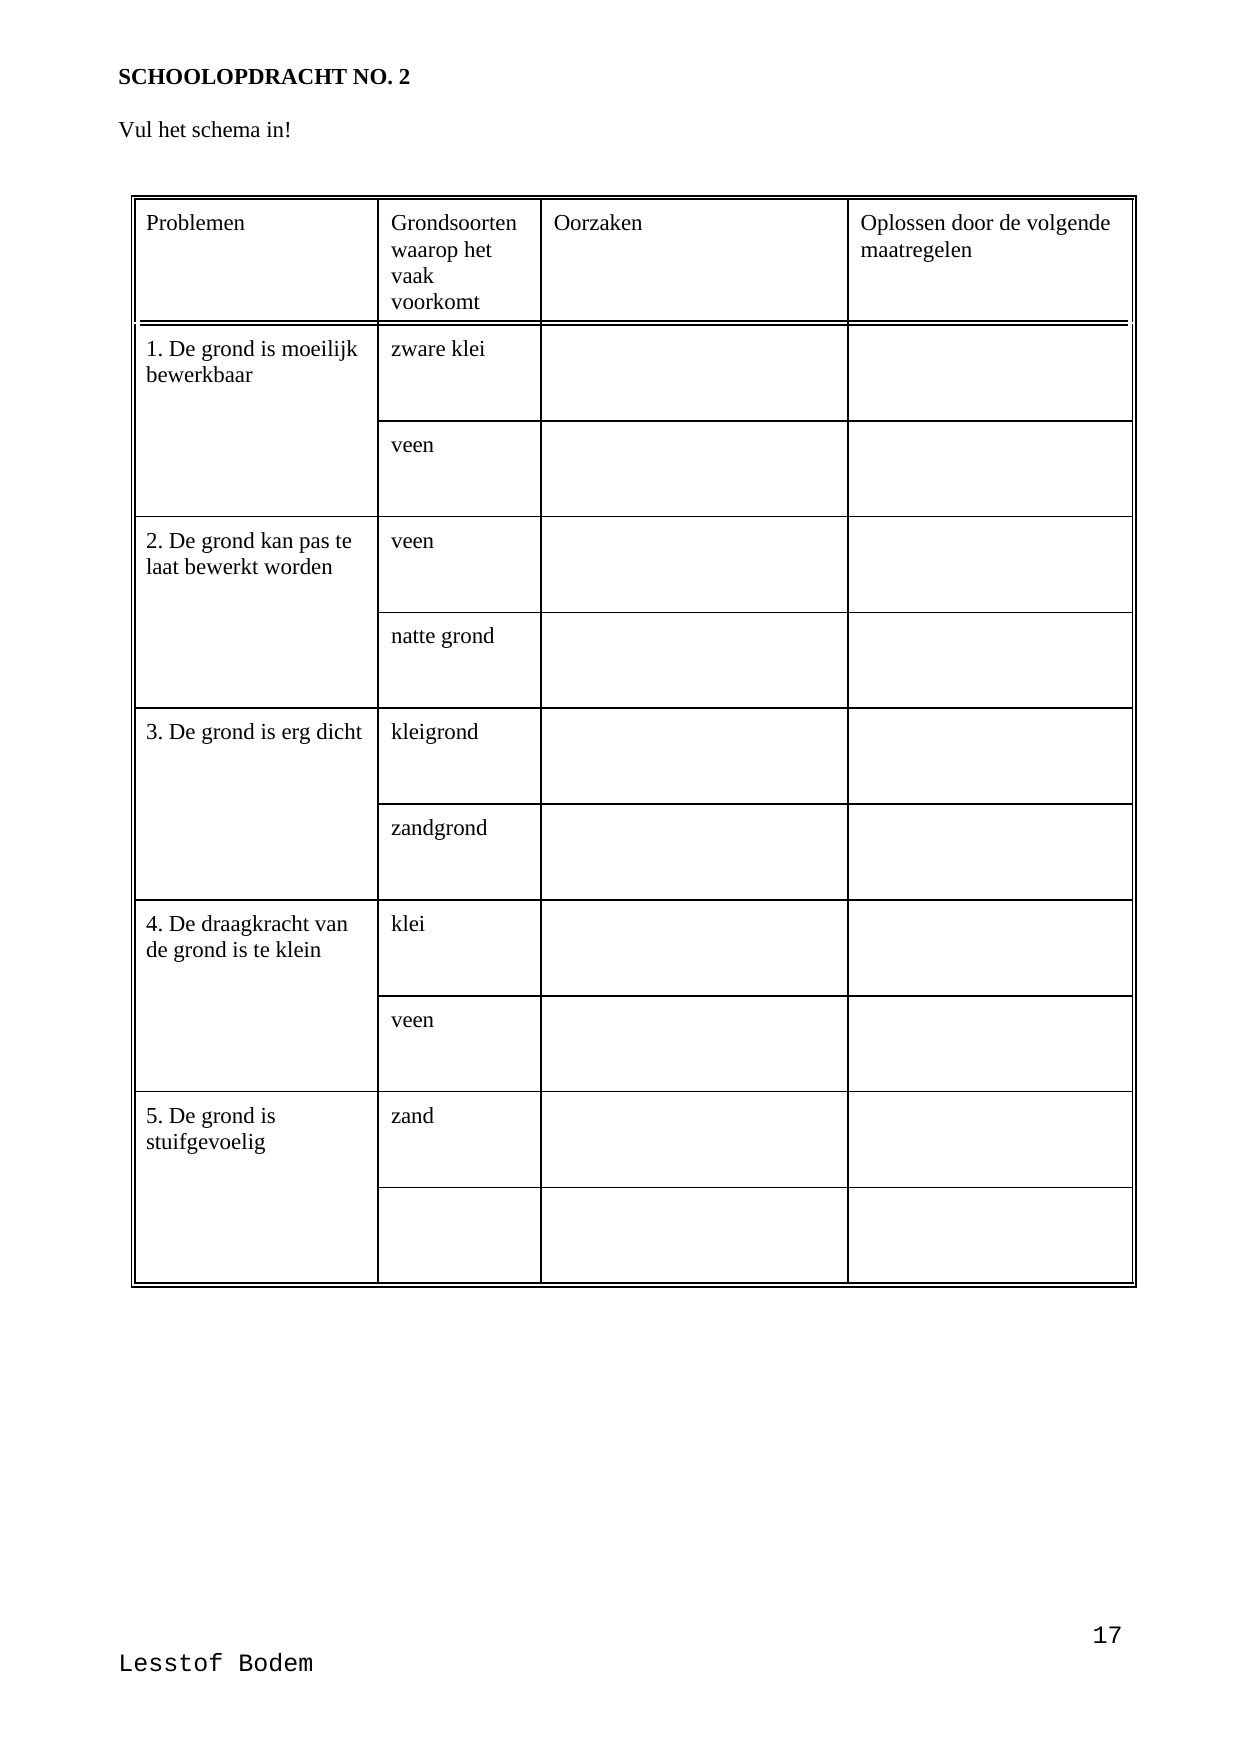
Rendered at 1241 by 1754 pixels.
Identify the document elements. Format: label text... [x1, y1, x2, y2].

table_header Problemen [136, 200, 377, 320]
table_cell [542, 805, 847, 899]
table_cell kleigrond [379, 709, 540, 803]
table_cell [542, 422, 847, 516]
table_cell [136, 420, 377, 516]
table_cell veen [379, 422, 540, 516]
table_cell 3. De grond is erg dicht [136, 709, 377, 803]
table_cell [849, 613, 1132, 707]
table_cell [136, 1186, 377, 1282]
table_cell [849, 517, 1132, 611]
table_cell [542, 613, 847, 707]
table_cell [542, 997, 847, 1091]
table_cell klei [379, 901, 540, 995]
table_cell zand [379, 1092, 540, 1186]
text SCHOOLOPDRACHT NO. 2 [118, 63, 1122, 89]
table_cell [542, 326, 847, 420]
table_cell [849, 901, 1132, 995]
table_cell [379, 1188, 540, 1282]
table_cell zware klei [379, 326, 540, 420]
table_header Grondsoorten waarop het vaak voorkomt [379, 200, 540, 320]
table_cell 2. De grond kan pas te laat bewerkt worden [136, 517, 377, 611]
table_cell [849, 997, 1132, 1091]
table_cell [849, 805, 1132, 899]
table_cell 5. De grond is stuifgevoelig [136, 1092, 377, 1186]
table_header Oplossen door de volgende maatregelen [849, 200, 1132, 320]
table_cell 4. De draagkracht van de grond is te klein [136, 901, 377, 995]
table_cell [849, 1092, 1132, 1186]
table_cell [849, 320, 1134, 420]
table_cell [542, 901, 847, 995]
table_cell [542, 517, 847, 611]
table_cell [542, 1188, 847, 1282]
table_cell [136, 995, 377, 1091]
table_cell veen [379, 997, 540, 1091]
table_cell [136, 803, 377, 899]
table_cell 1. De grond is moeilijk bewerkbaar [133, 320, 377, 420]
table_cell [849, 709, 1132, 803]
table_cell [542, 1092, 847, 1186]
table_cell [136, 611, 377, 707]
text Vul het schema in! [118, 116, 1122, 142]
table_cell [849, 1188, 1132, 1282]
table_cell [542, 709, 847, 803]
table_cell natte grond [379, 613, 540, 707]
table_header Oorzaken [542, 200, 847, 320]
table_cell zandgrond [379, 805, 540, 899]
table_cell [849, 422, 1132, 516]
table_cell veen [379, 517, 540, 611]
